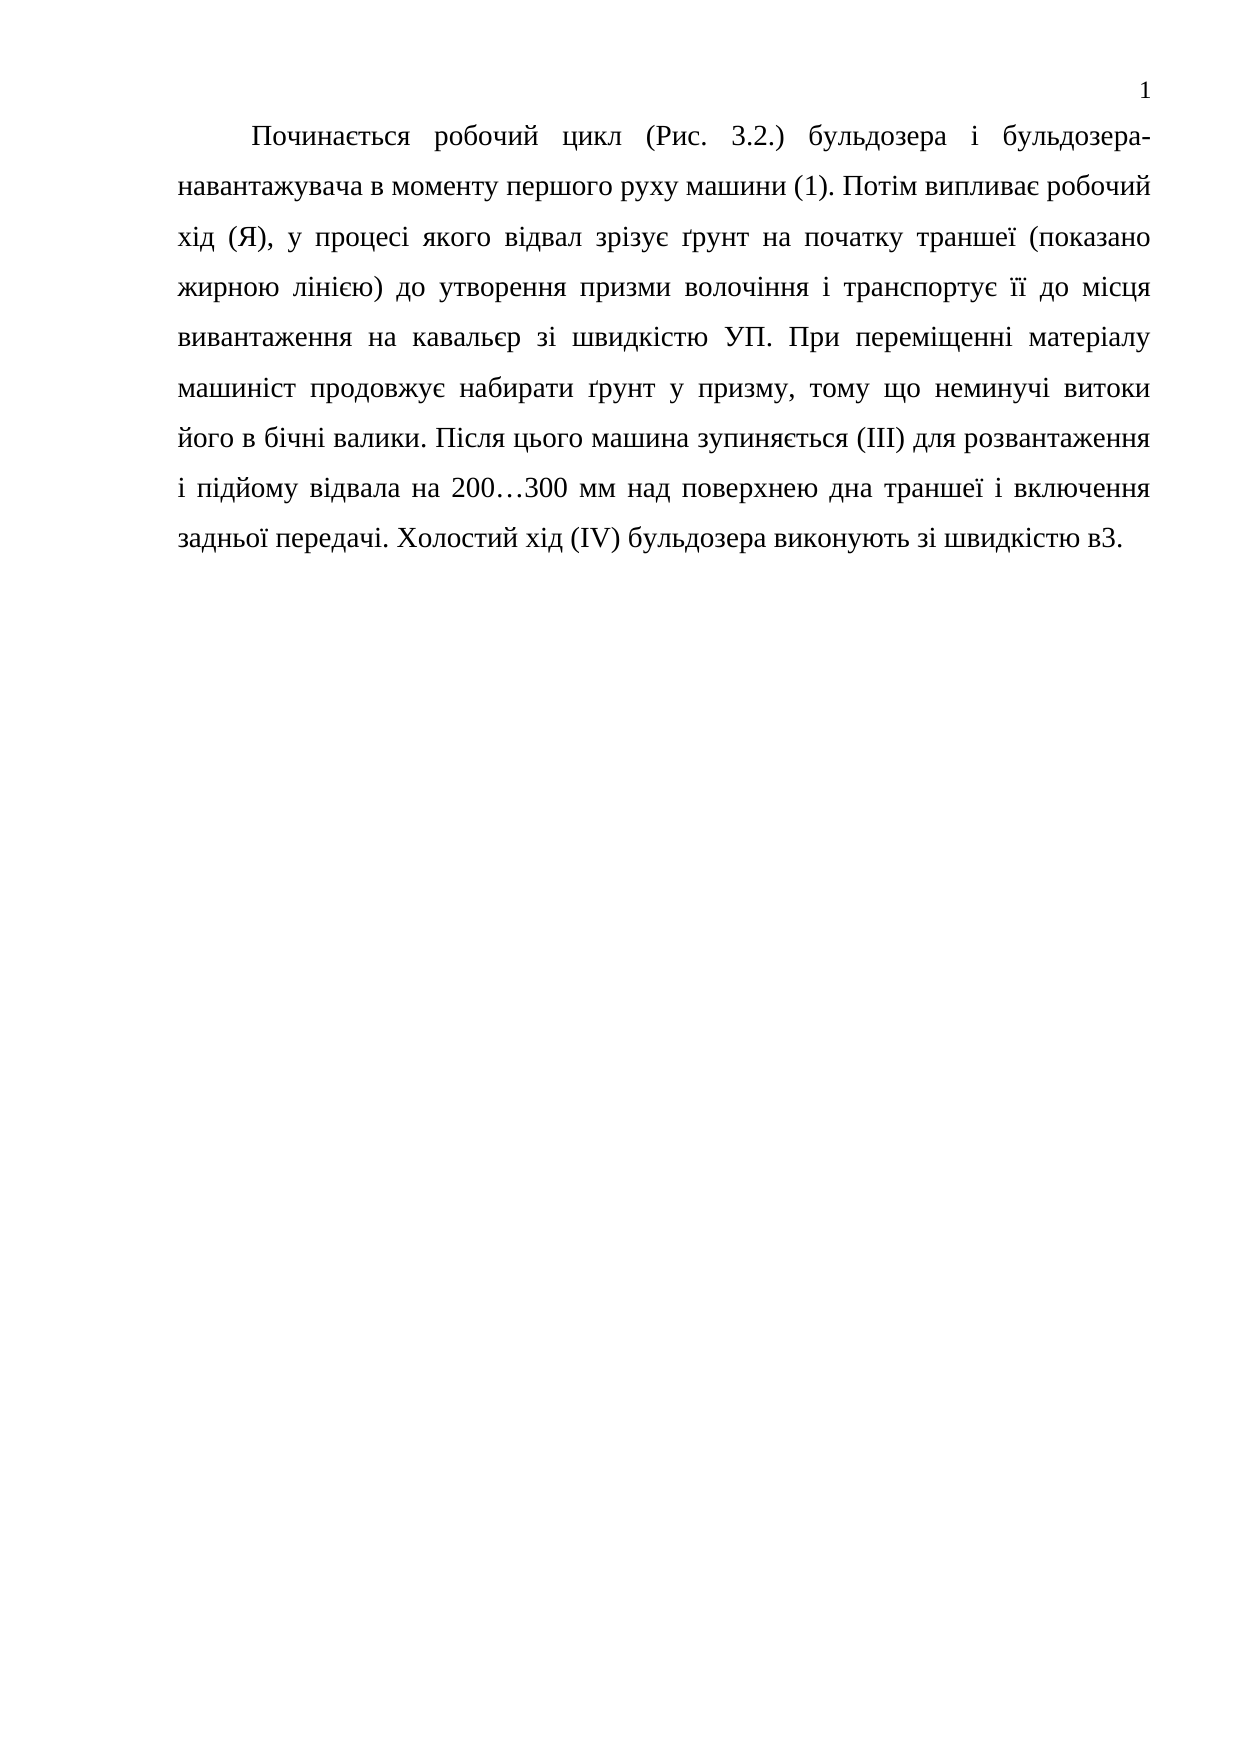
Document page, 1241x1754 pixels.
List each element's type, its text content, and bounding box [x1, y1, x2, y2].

text Починається робочий цикл (Рис. 3.2.) бульдозера і бульдозера-навантажувача в моменту першого руху машини (1). Потім випливає робочий хід (Я), у процесі якого відвал зрізує ґрунт на початку траншеї (показано жирною лінією) до утворення призми волочіння і транспортує її до місця вивантаження на кавальєр зі швидкістю УП. При переміщенні матеріалу машиніст продовжує набирати ґрунт у призму, тому що неминучі витоки його в бічні валики. Після цього машина зупиняється (ІІІ) для розвантаження і підйому відвала на 200…300 мм над поверхнею дна траншеї і включення задньої передачі. Холостий хід (ІV) бульдозера виконують зі швидкістю в3. [177, 118, 1152, 554]
